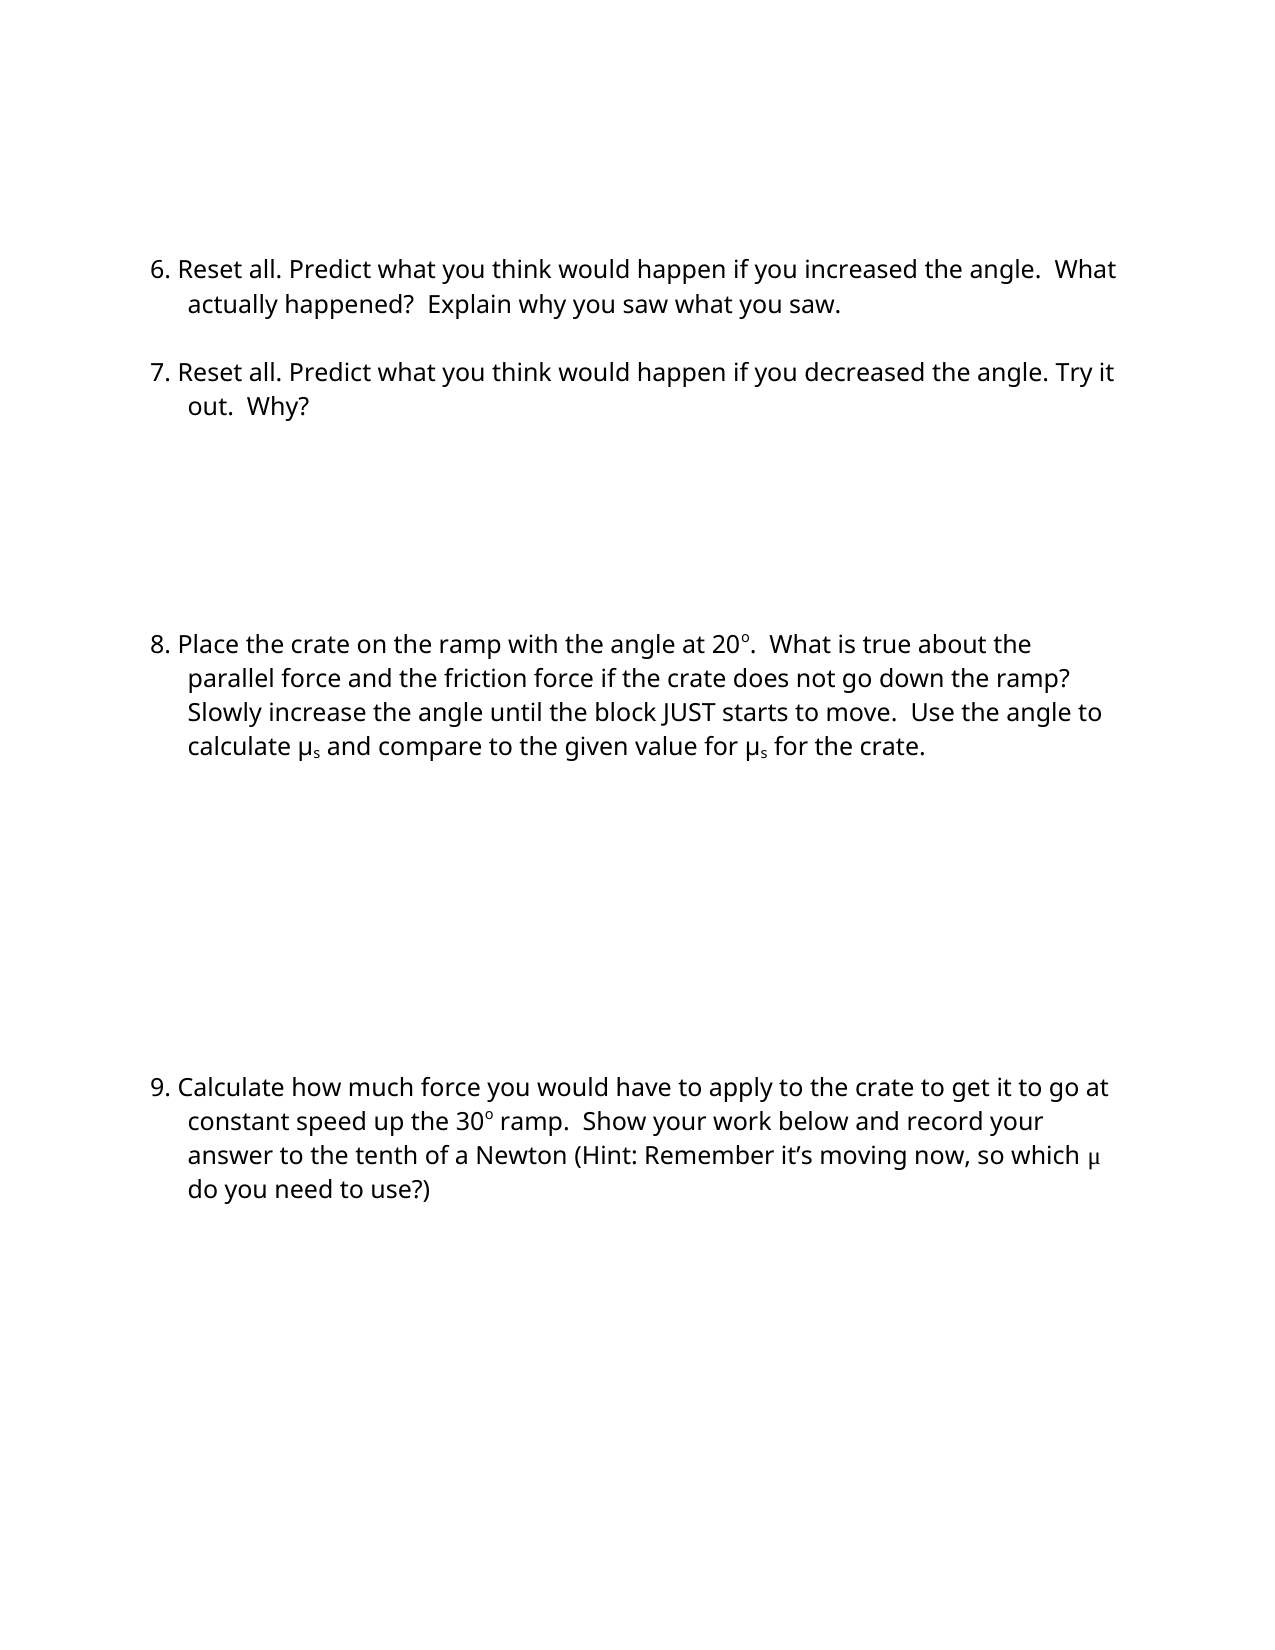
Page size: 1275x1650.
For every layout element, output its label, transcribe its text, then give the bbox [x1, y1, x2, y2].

text 7. Reset all. Predict what you think would happen if you decreased the angle. Try it out. Why? [150, 354, 1125, 422]
text 9. Calculate how much force you would have to apply to the crate to get it to go at constant speed up the 30o ramp. Show your work below and record your answer to the tenth of a Newton (Hint: Remember it’s moving now, so which μ do you need to use?) [150, 1070, 1125, 1206]
text 8. Place the crate on the ramp with the angle at 20o. What is true about the parallel force and the friction force if the crate does not go down the ramp? Slowly increase the angle until the block JUST starts to move. Use the angle to calculate μs and compare to the given value for μs for the crate. [150, 627, 1125, 763]
text 6. Reset all. Predict what you think would happen if you increased the angle. What actually happened? Explain why you saw what you saw. [150, 252, 1125, 320]
